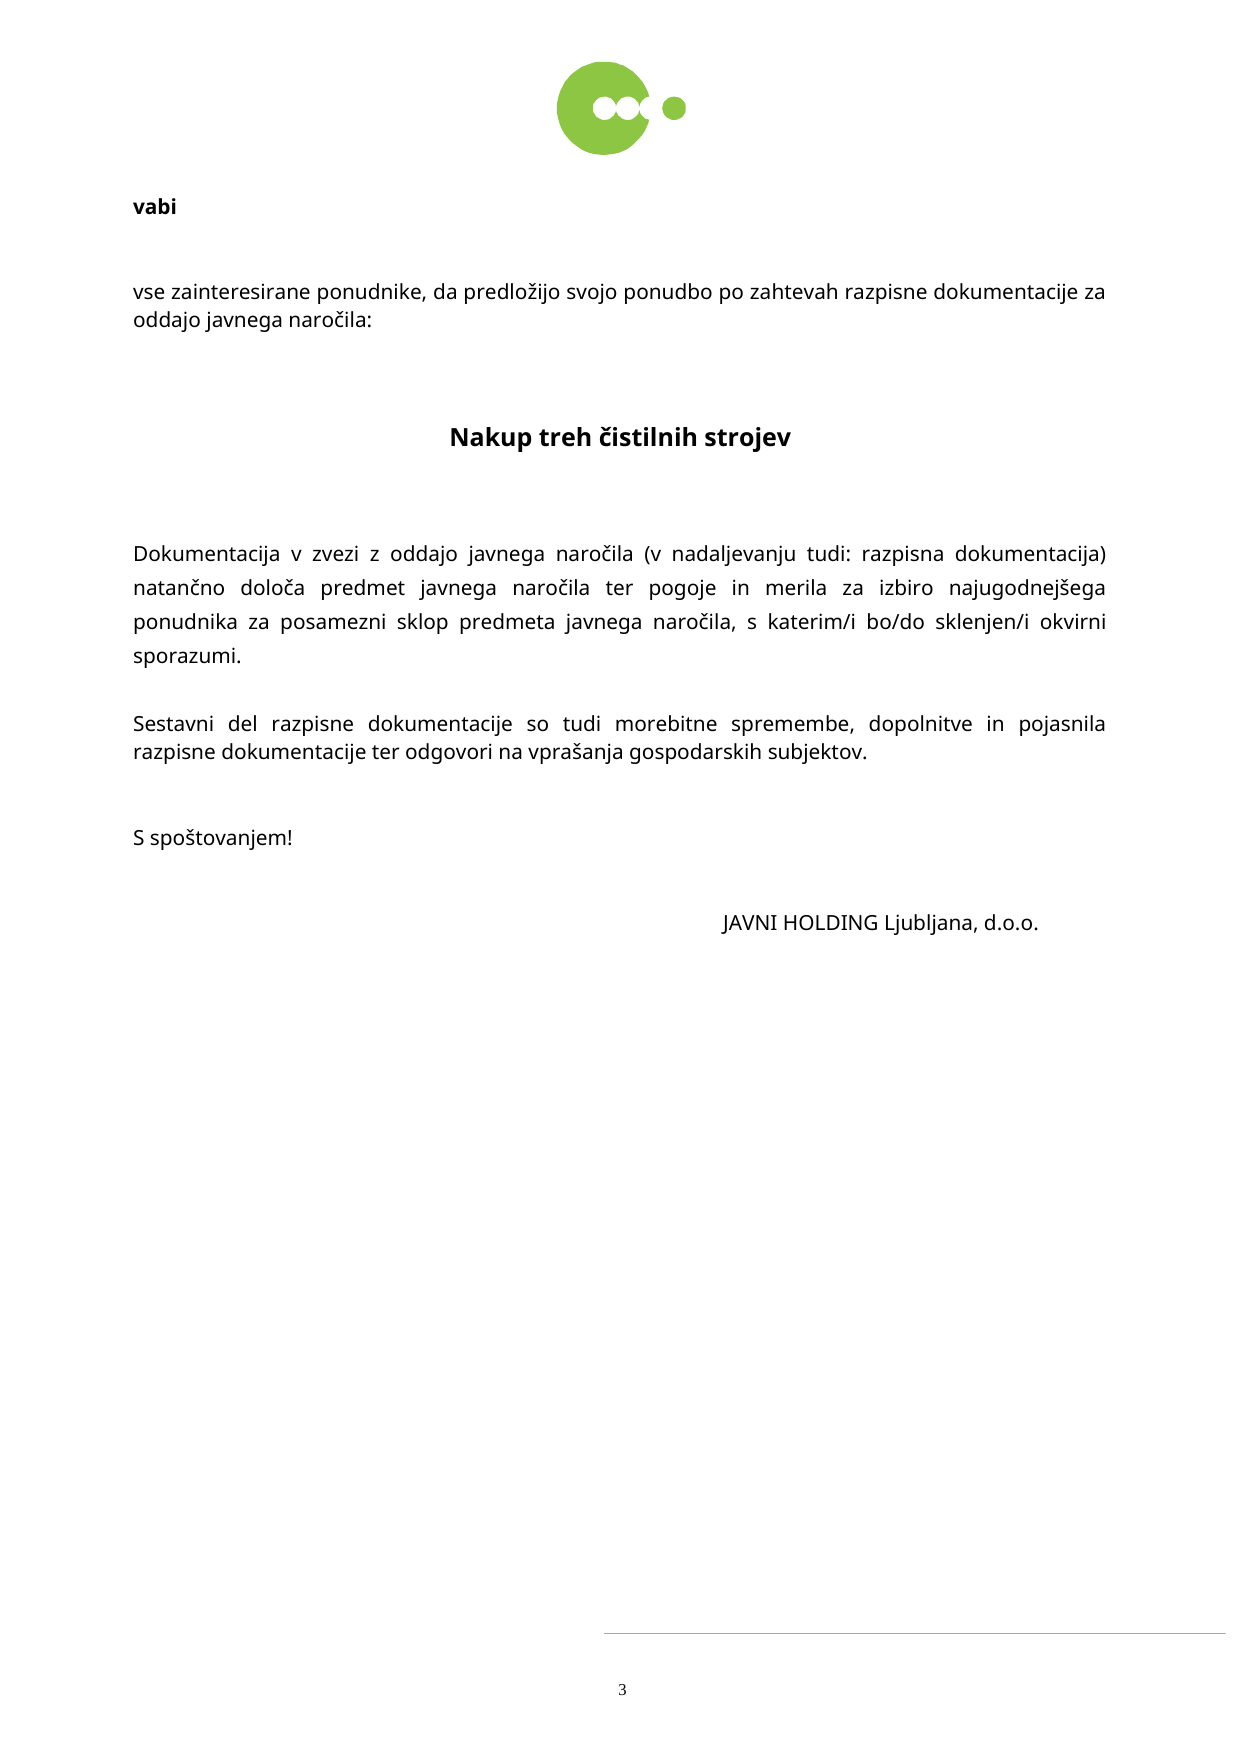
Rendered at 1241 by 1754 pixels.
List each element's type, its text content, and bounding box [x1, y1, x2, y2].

text JAVNI HOLDING Ljubljana, d.o.o. [649, 908, 1107, 936]
text Nakup treh čistilnih strojev [133, 419, 1107, 453]
text vse zainteresirane ponudnike, da predložijo svojo ponudbo po zahtevah razpisne dokumentacije za oddajo javnega naročila: [133, 277, 1107, 334]
text Dokumentacija v zvezi z oddajo javnega naročila (v nadaljevanju tudi: razpisna dokumentacija) natančno določa predmet javnega naročila ter pogoje in merila za izbiro najugodnejšega ponudnika za posamezni sklop predmeta javnega naročila, s katerim/i bo/do sklenjen/i okvirni sporazumi. [133, 539, 1107, 669]
text Sestavni del razpisne dokumentacije so tudi morebitne spremembe, dopolnitve in pojasnila razpisne dokumentacije ter odgovori na vprašanja gospodarskih subjektov. [133, 709, 1108, 766]
text vabi [133, 192, 1107, 220]
text S spoštovanjem! [133, 823, 1107, 851]
